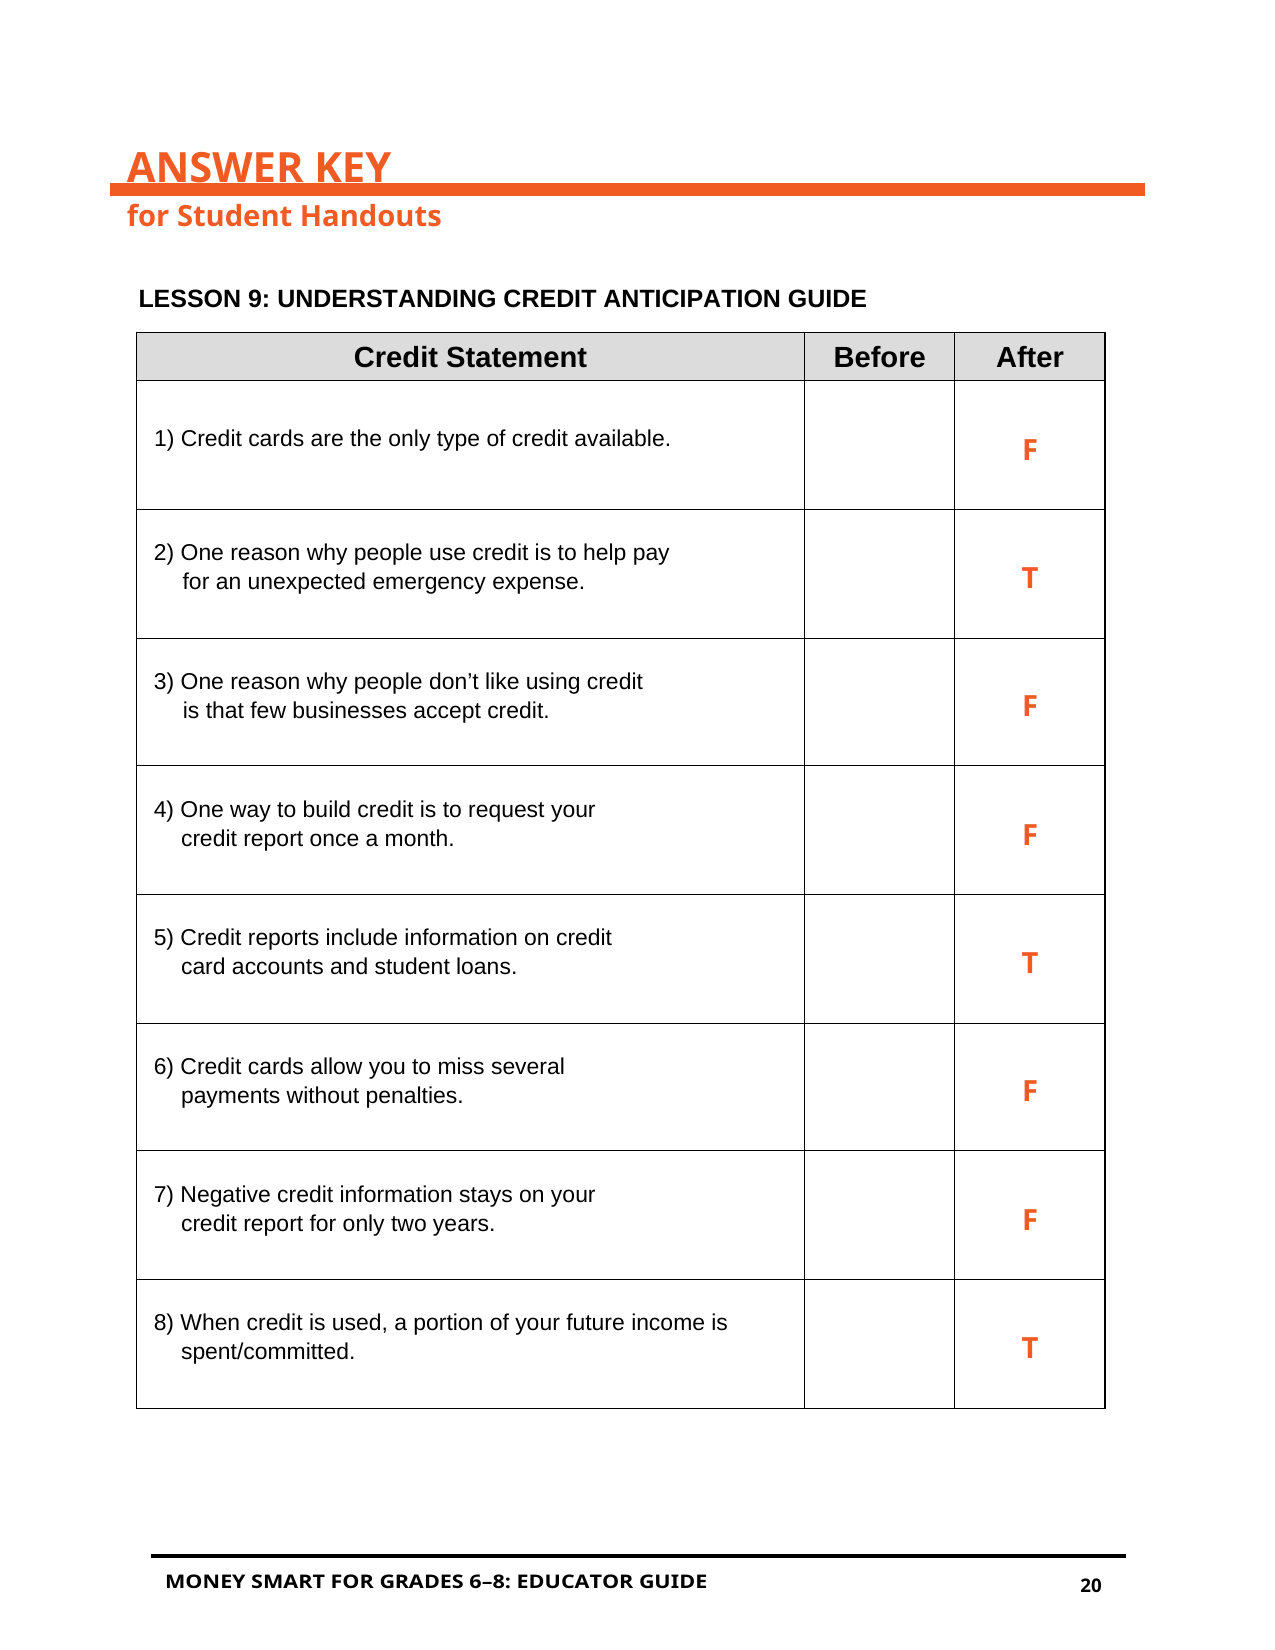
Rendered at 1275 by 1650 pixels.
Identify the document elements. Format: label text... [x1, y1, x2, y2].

table_cell [805, 1151, 954, 1279]
table_header Before [805, 333, 954, 380]
table_cell T [955, 510, 1104, 637]
table_cell F [955, 1024, 1104, 1150]
table_cell 7) Negative credit information stays on your credit report for only two years. [137, 1151, 804, 1279]
table_cell T [955, 1280, 1104, 1407]
table_cell 1) Credit cards are the only type of credit available. [137, 381, 804, 509]
text for Student Handouts [127, 195, 1139, 235]
text ANSWER KEY [127, 139, 1091, 193]
table_cell 8) When credit is used, a portion of your future income is spent/committed. [137, 1280, 804, 1407]
table_cell 4) One way to build credit is to request your credit report once a month. [137, 766, 804, 894]
table_header After [955, 333, 1104, 380]
table_cell [805, 766, 954, 894]
table_cell 5) Credit reports include information on credit card accounts and student loans. [137, 895, 804, 1022]
table_cell [805, 1280, 954, 1407]
table_cell 6) Credit cards allow you to miss several payments without penalties. [137, 1024, 804, 1150]
table_cell F [955, 381, 1104, 509]
table_header Credit Statement [137, 333, 804, 380]
table_cell T [955, 895, 1104, 1022]
table_cell [805, 639, 954, 765]
text LESSON 9: UNDERSTANDING CREDIT ANTICIPATION GUIDE [138, 284, 1104, 313]
table_cell [805, 1024, 954, 1150]
table_cell F [955, 766, 1104, 894]
table_cell [805, 510, 954, 637]
table_cell 3) One reason why people don’t like using credit is that few businesses accept credit. [137, 639, 804, 765]
table_cell [805, 895, 954, 1022]
table_cell 2) One reason why people use credit is to help pay for an unexpected emergency expense. [137, 510, 804, 637]
table_cell F [955, 639, 1104, 765]
table_cell [805, 381, 954, 509]
table_cell F [955, 1151, 1104, 1279]
